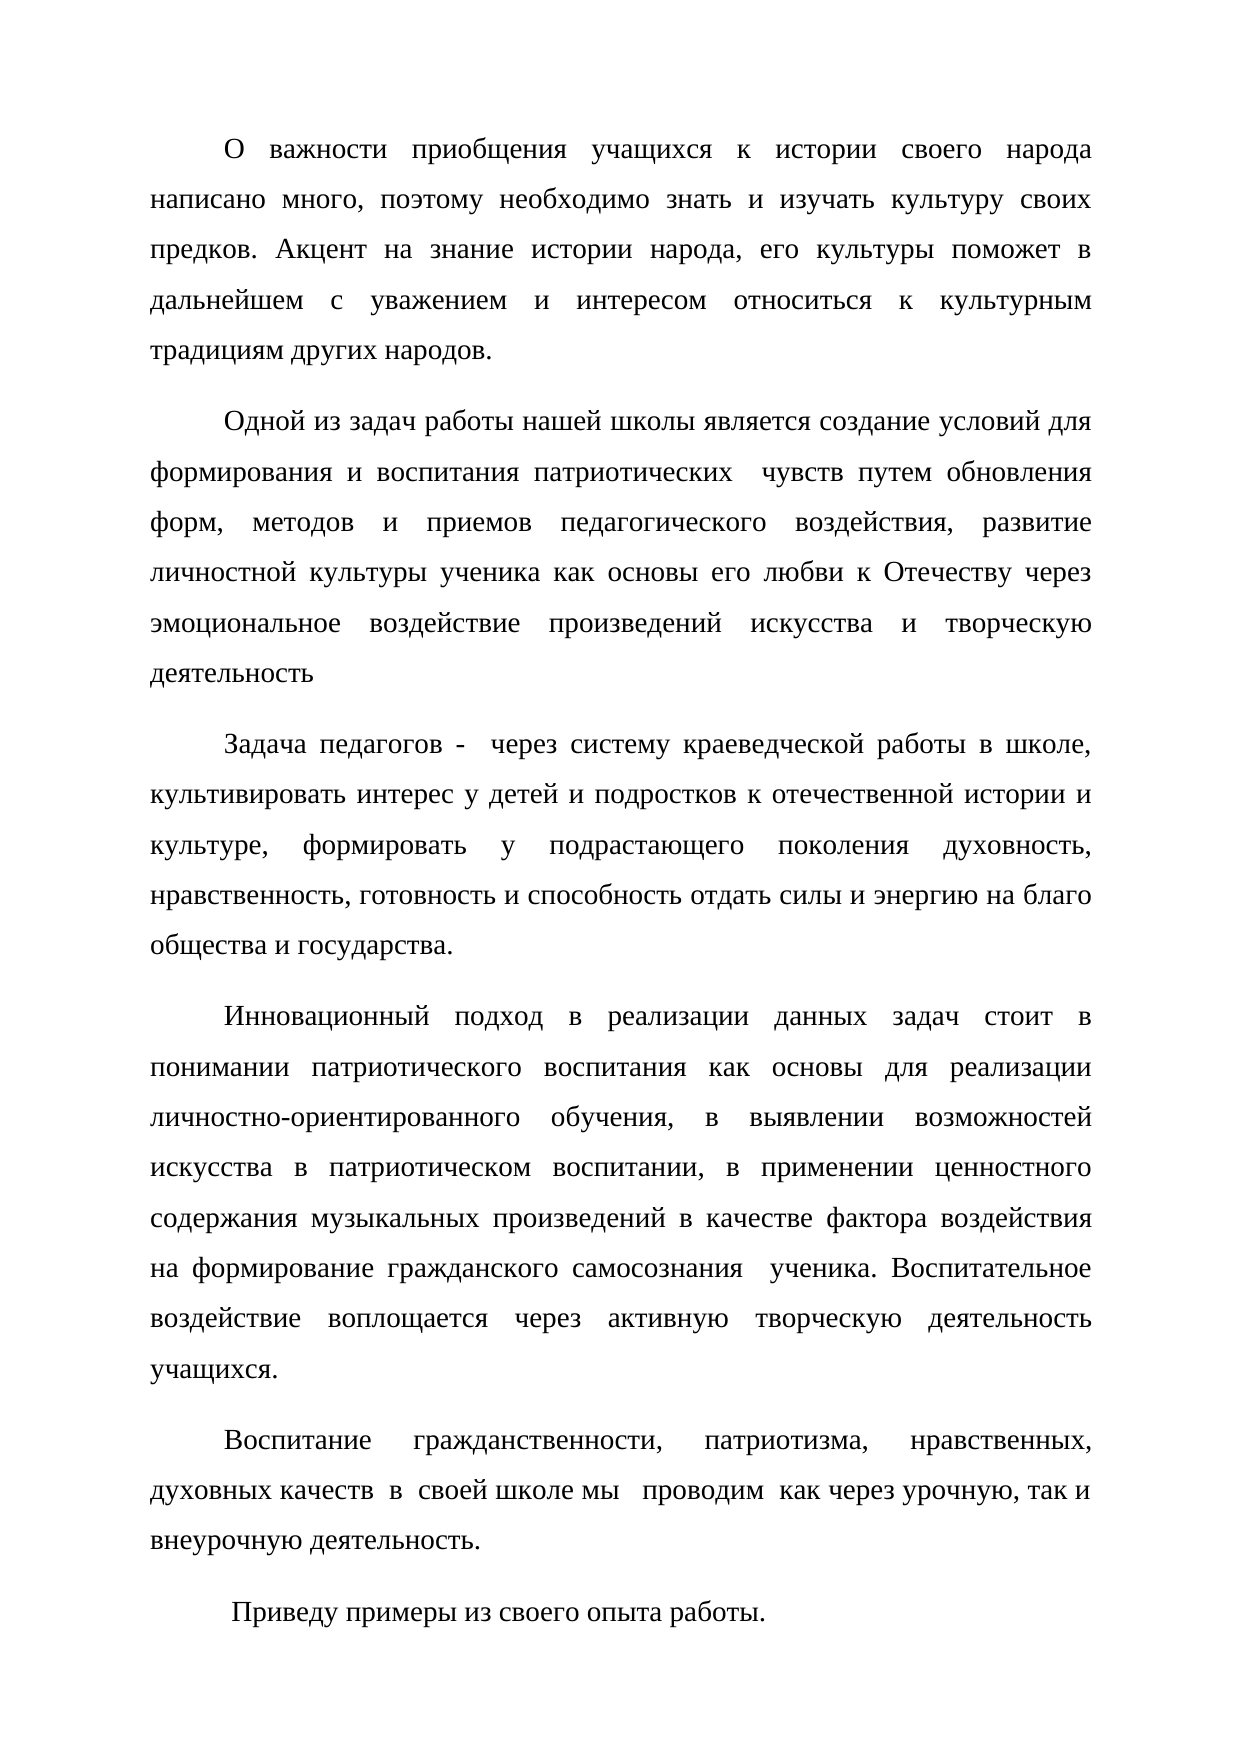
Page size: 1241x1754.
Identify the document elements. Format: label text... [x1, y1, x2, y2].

text Инновационный подход в реализации данных задач стоит в понимании патриотического воспитания как основы для реализации личностно-ориентированного обучения, в выявлении возможностей искусства в патриотическом воспитании, в применении ценностного содержания музыкальных произведений в качестве фактора воздействия на формирование гражданского самосознания ученика. Воспитательное воздействие воплощается через активную творческую деятельность учащихся. [150, 998, 1093, 1384]
text Задача педагогов - через систему краеведческой работы в школе, культивировать интерес у детей и подростков к отечественной истории и культуре, формировать у подрастающего поколения духовность, нравственность, готовность и способность отдать силы и энергию на благо общества и государства. [150, 726, 1093, 961]
text О важности приобщения учащихся к истории своего народа написано много, поэтому необходимо знать и изучать культуру своих предков. Акцент на знание истории народа, его культуры поможет в дальнейшем с уважением и интересом относиться к культурным традициям других народов. [150, 131, 1093, 366]
text Одной из задач работы нашей школы является создание условий для формирования и воспитания патриотических чувств путем обновления форм, методов и приемов педагогического воздействия, развитие личностной культуры ученика как основы его любви к Отечеству через эмоциональное воздействие произведений искусства и творческую деятельность [150, 403, 1093, 688]
text Воспитание гражданственности, патриотизма, нравственных, духовных качеств в своей школе мы проводим как через урочную, так и внеурочную деятельность. [150, 1422, 1093, 1556]
text Приведу примеры из своего опыта работы. [150, 1594, 1048, 1627]
